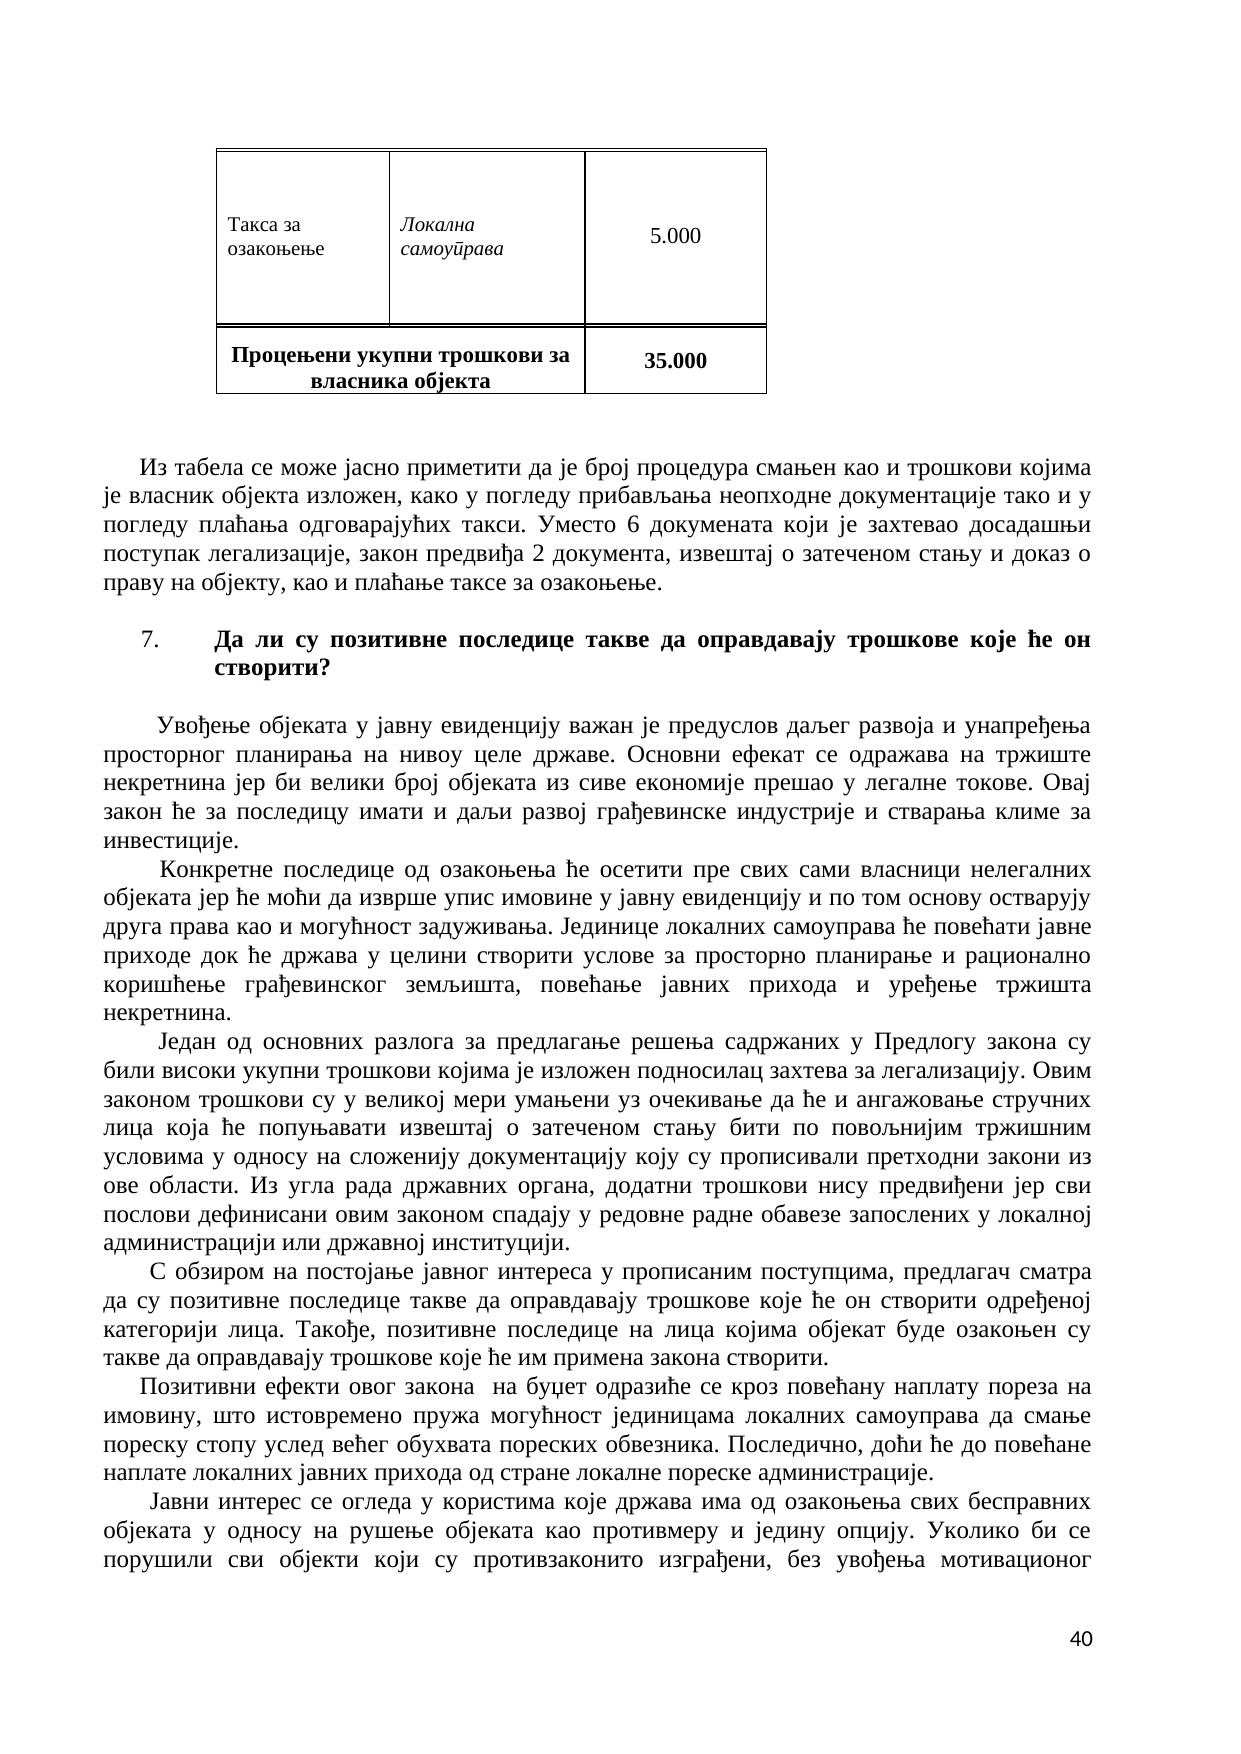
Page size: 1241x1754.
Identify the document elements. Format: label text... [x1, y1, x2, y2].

text Из табела се може јасно приметити да је број процедура смањен као и трошкови којима је власник објекта изложен, како у погледу прибављања неопходне документације тако и у погледу плаћања одговарајућих такси. Уместо 6 докумената који је захтевао досадашњи поступак легализације, закон предвиђа 2 документа, извештај о затеченом стању и доказ о праву на објекту, као и плаћање таксе за озакоњење. [103, 452, 1093, 596]
list Увођење објеката у јавну евиденцију важан је предуслов даљег развоја и унапређења просторног планирања на нивоу целе државе. Основни ефекат се одражава на тржиште некретнина јер би велики број објеката из сиве економије прешао у легалне токове. Овај закон ће за последицу имати и даљи развој грађевинске индустрије и стварања климе за инвестиције. [103, 710, 1093, 854]
list Да ли су позитивне последице такве да оправдавају трошкове које ће он створити? [141, 624, 1093, 681]
table_cell 35.000 [586, 328, 766, 393]
text Један од основних разлога за предлагање решења садржаних у Предлогу закона су били високи укупни трошкови којима је изложен подносилац захтева за легализацију. Овим законом трошкови су у великој мери умањени уз очекивање да ће и ангажовање стручних лица која ће попуњавати извештај о затеченом стању бити по повољнијим тржишним условима у односу на сложенију документацију коју су прописивали претходни закони из ове области. Из угла рада државних органа, додатни трошкови нису предвиђени јер сви послови дефинисани овим законом спадају у редовне радне обавезе запослених у локалној администрацији или државној институцији. [103, 1026, 1093, 1256]
list Позитивни ефекти овог закона на буџет одразиће се кроз повећану наплату пореза на имовину, што истовремено пружа могућност јединицама локалних самоуправа да смање пореску стопу услед већег обухвата пореских обвезника. Последично, доћи ће до повећане наплате локалних јавних прихода од стране локалне пореске администрације. [103, 1371, 1093, 1486]
table_cell 5.000 [586, 152, 766, 323]
table_cell Процењени укупни трошкови за власника објекта [217, 328, 584, 393]
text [103, 1486, 1093, 1572]
table_cell Такса за озакоњење [217, 152, 389, 323]
text С обзиром на постојање јавног интереса у прописаним поступцима, предлагач сматра да су позитивне последице такве да оправдавају трошкове које ће он створити одређеној категорији лица. Такође, позитивне последице на лица којима објекат буде озакоњен су такве да оправдавају трошкове које ће им примена закона створити. [103, 1256, 1093, 1371]
table_cell Локална самоуправа [390, 152, 584, 323]
list Конкретне последице од озакоњења ће осетити пре свих сами власници нелегалних објеката јер ће моћи да изврше упис имовине у јавну евиденцију и по том основу остварују друга права као и могућност задуживања. Јединице локалних самоуправа ће повећати јавне приходе док ће држава у целини створити услове за просторно планирање и рационално коришћење грађевинског земљишта, повећање јавних прихода и уређење тржишта некретнина. [103, 854, 1093, 1026]
